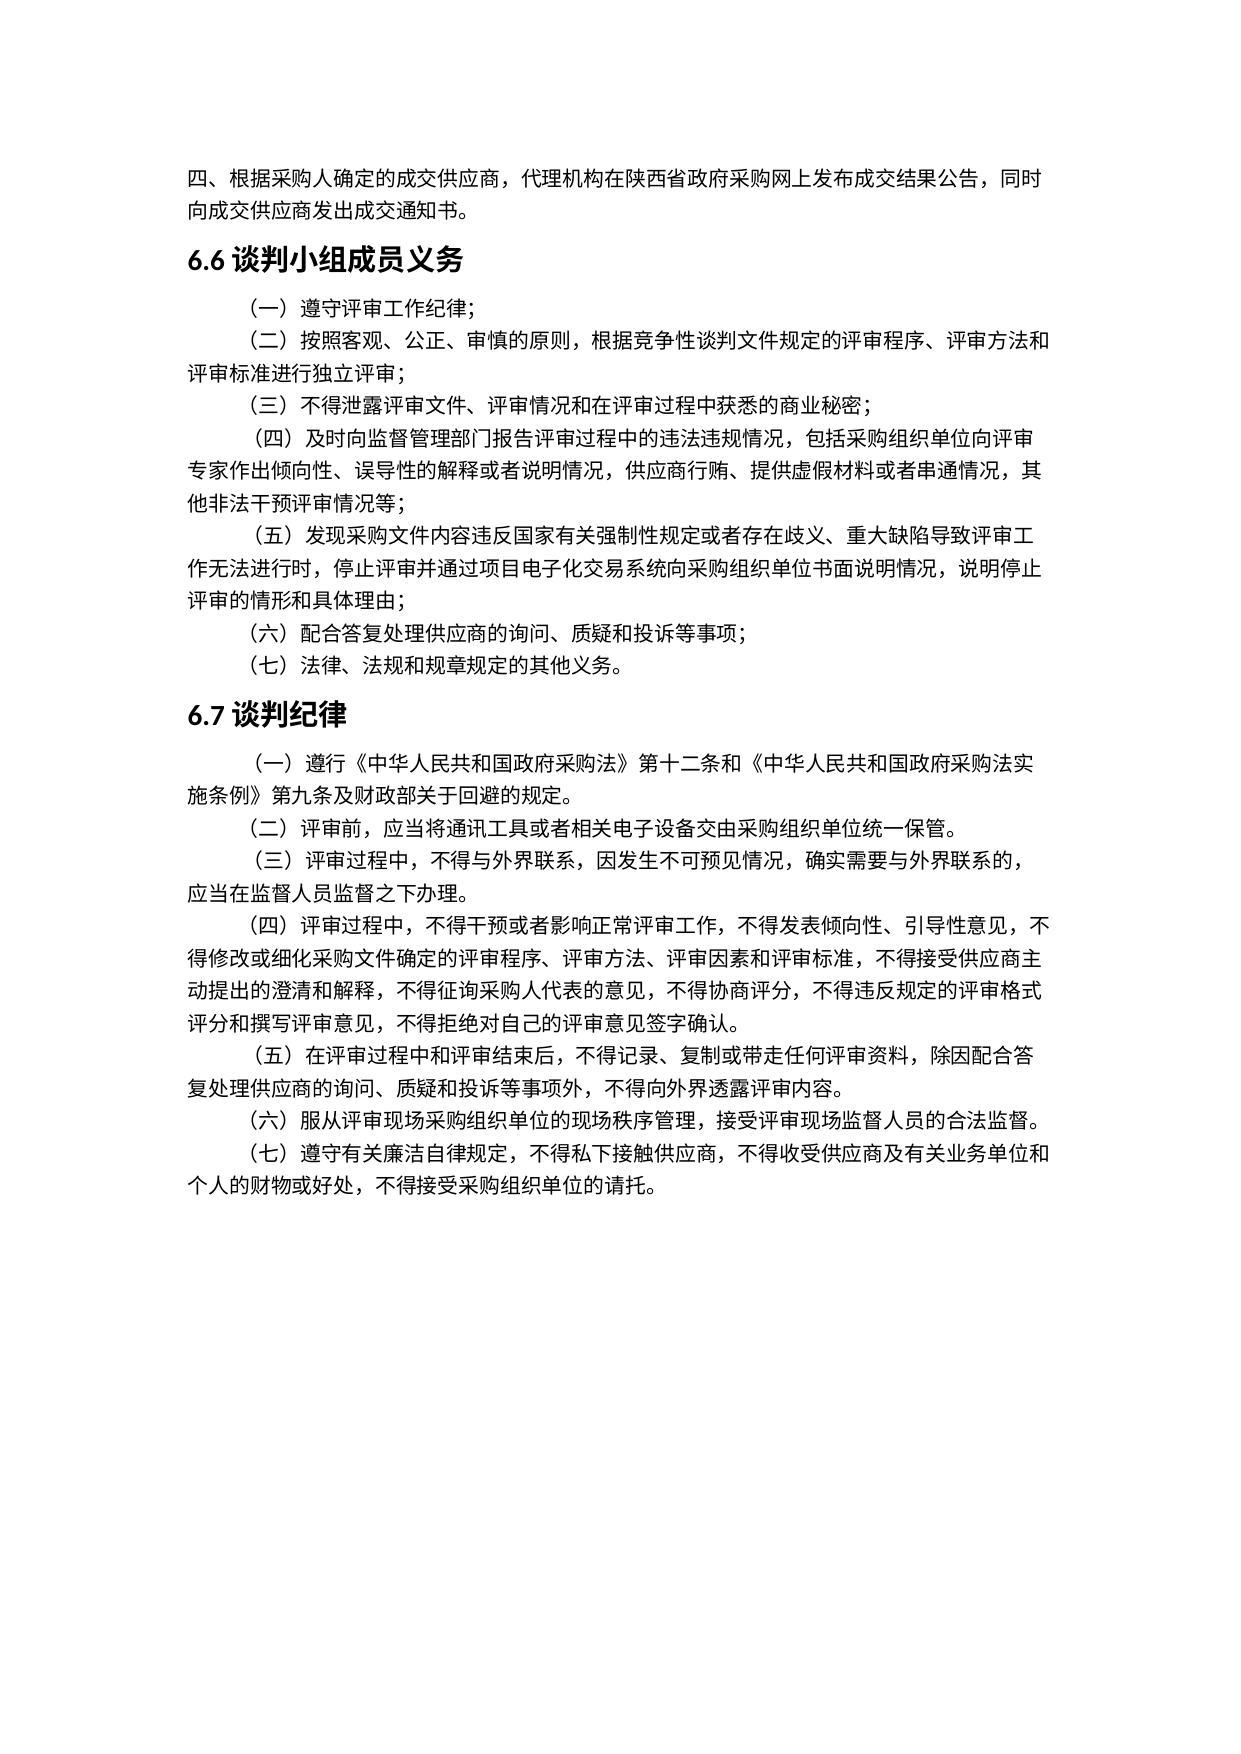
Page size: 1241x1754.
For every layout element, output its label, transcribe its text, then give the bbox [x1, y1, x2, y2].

text （五）发现采购文件内容违反国家有关强制性规定或者存在歧义、重大缺陷导致评审工作无法进行时，停止评审并通过项目电子化交易系统向采购组织单位书面说明情况，说明停止评审的情形和具体理由； [187, 519, 1053, 617]
text （七）法律、法规和规章规定的其他义务。 [187, 649, 1053, 682]
text （三）不得泄露评审文件、评审情况和在评审过程中获悉的商业秘密； [187, 389, 1053, 422]
text （二）按照客观、公正、审慎的原则，根据竞争性谈判文件规定的评审程序、评审方法和评审标准进行独立评审； [187, 324, 1053, 389]
text （一）遵行《中华人民共和国政府采购法》第十二条和《中华人民共和国政府采购法实施条例》第九条及财政部关于回避的规定。 [187, 747, 1053, 812]
text 6.7谈判纪律 [187, 682, 1053, 747]
text 6.6谈判小组成员义务 [187, 227, 1053, 292]
text （七）遵守有关廉洁自律规定，不得私下接触供应商，不得收受供应商及有关业务单位和个人的财物或好处，不得接受采购组织单位的请托。 [187, 1137, 1053, 1202]
text （四）及时向监督管理部门报告评审过程中的违法违规情况，包括采购组织单位向评审专家作出倾向性、误导性的解释或者说明情况，供应商行贿、提供虚假材料或者串通情况，其他非法干预评审情况等； [187, 422, 1053, 519]
text （五）在评审过程中和评审结束后，不得记录、复制或带走任何评审资料，除因配合答复处理供应商的询问、质疑和投诉等事项外，不得向外界透露评审内容。 [187, 1039, 1053, 1104]
text 四、根据采购人确定的成交供应商，代理机构在陕西省政府采购网上发布成交结果公告，同时向成交供应商发出成交通知书。 [187, 162, 1053, 227]
text （三）评审过程中，不得与外界联系，因发生不可预见情况，确实需要与外界联系的，应当在监督人员监督之下办理。 [187, 844, 1053, 909]
text （二）评审前，应当将通讯工具或者相关电子设备交由采购组织单位统一保管。 [187, 812, 1053, 844]
text （一）遵守评审工作纪律； [187, 292, 1053, 324]
text （六）服从评审现场采购组织单位的现场秩序管理，接受评审现场监督人员的合法监督。 [187, 1104, 1053, 1137]
text （四）评审过程中，不得干预或者影响正常评审工作，不得发表倾向性、引导性意见，不得修改或细化采购文件确定的评审程序、评审方法、评审因素和评审标准，不得接受供应商主动提出的澄清和解释，不得征询采购人代表的意见，不得协商评分，不得违反规定的评审格式评分和撰写评审意见，不得拒绝对自己的评审意见签字确认。 [187, 909, 1053, 1039]
text （六）配合答复处理供应商的询问、质疑和投诉等事项； [187, 617, 1053, 649]
